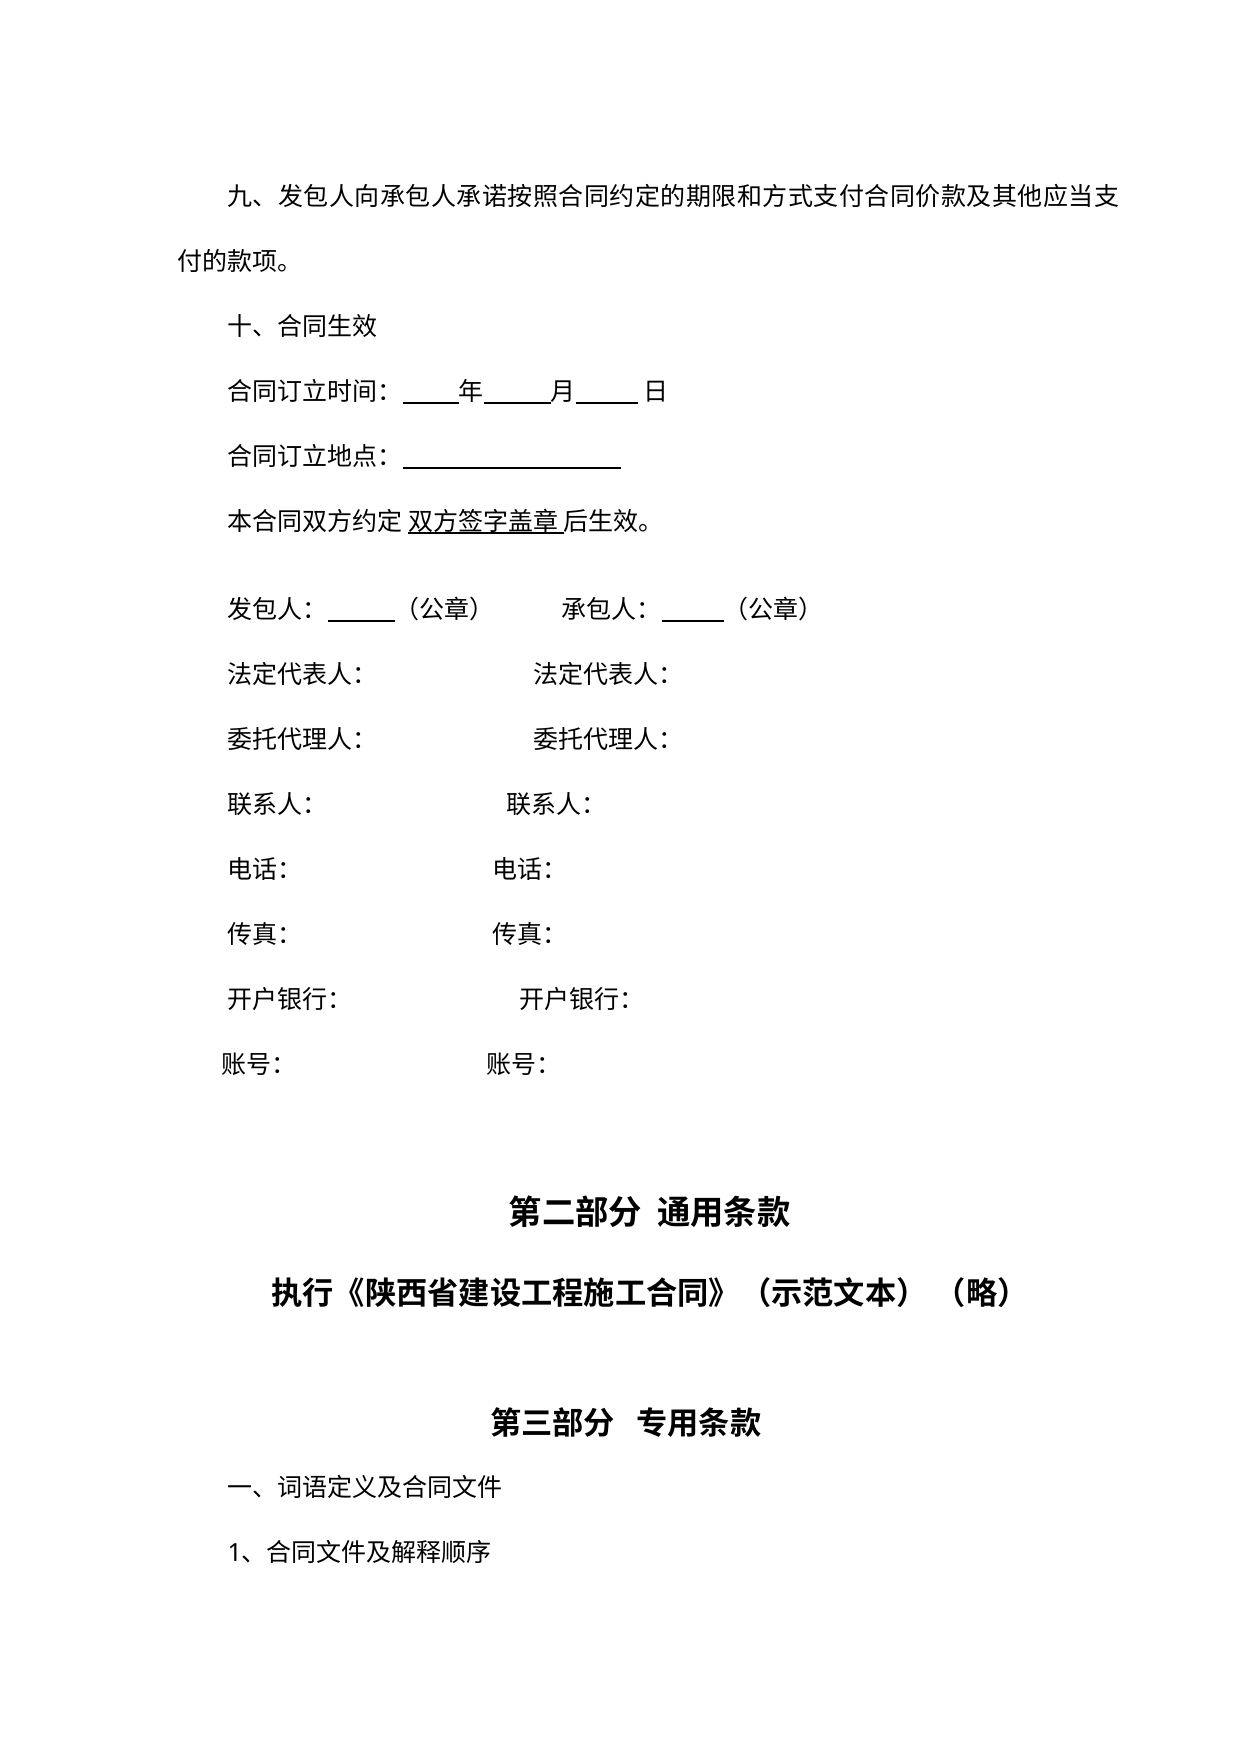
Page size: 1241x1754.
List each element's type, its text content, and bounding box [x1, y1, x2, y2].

text 联系人： 联系人： [177, 770, 1122, 835]
text 账号： 账号： [177, 1030, 1122, 1095]
text 九、发包人向承包人承诺按照合同约定的期限和方式支付合同价款及其他应当支付的款项。 [177, 162, 1122, 292]
text 十、合同生效 [177, 292, 1122, 357]
text 本合同双方约定 双方签字盖章 后生效。 [177, 487, 1122, 552]
text 第二部分 通用条款 [177, 1186, 1122, 1234]
text 第三部分 专用条款 [177, 1388, 1122, 1453]
text 合同订立时间： 年 月 日 [177, 357, 1122, 422]
text 合同订立地点： [177, 422, 1122, 487]
text 电话： 电话： [177, 835, 1122, 900]
text 一、词语定义及合同文件 [177, 1453, 1122, 1518]
text 委托代理人： 委托代理人： [177, 705, 1122, 770]
text 开户银行： 开户银行： [177, 965, 1122, 1030]
text 1、合同文件及解释顺序 [177, 1518, 1122, 1583]
text 执行《陕西省建设工程施工合同》（示范文本） （略） [177, 1258, 1122, 1323]
text 发包人： （公章） 承包人： （公章） [177, 575, 1122, 640]
text 法定代表人： 法定代表人： [177, 640, 1122, 705]
text 传真： 传真： [177, 900, 1122, 965]
